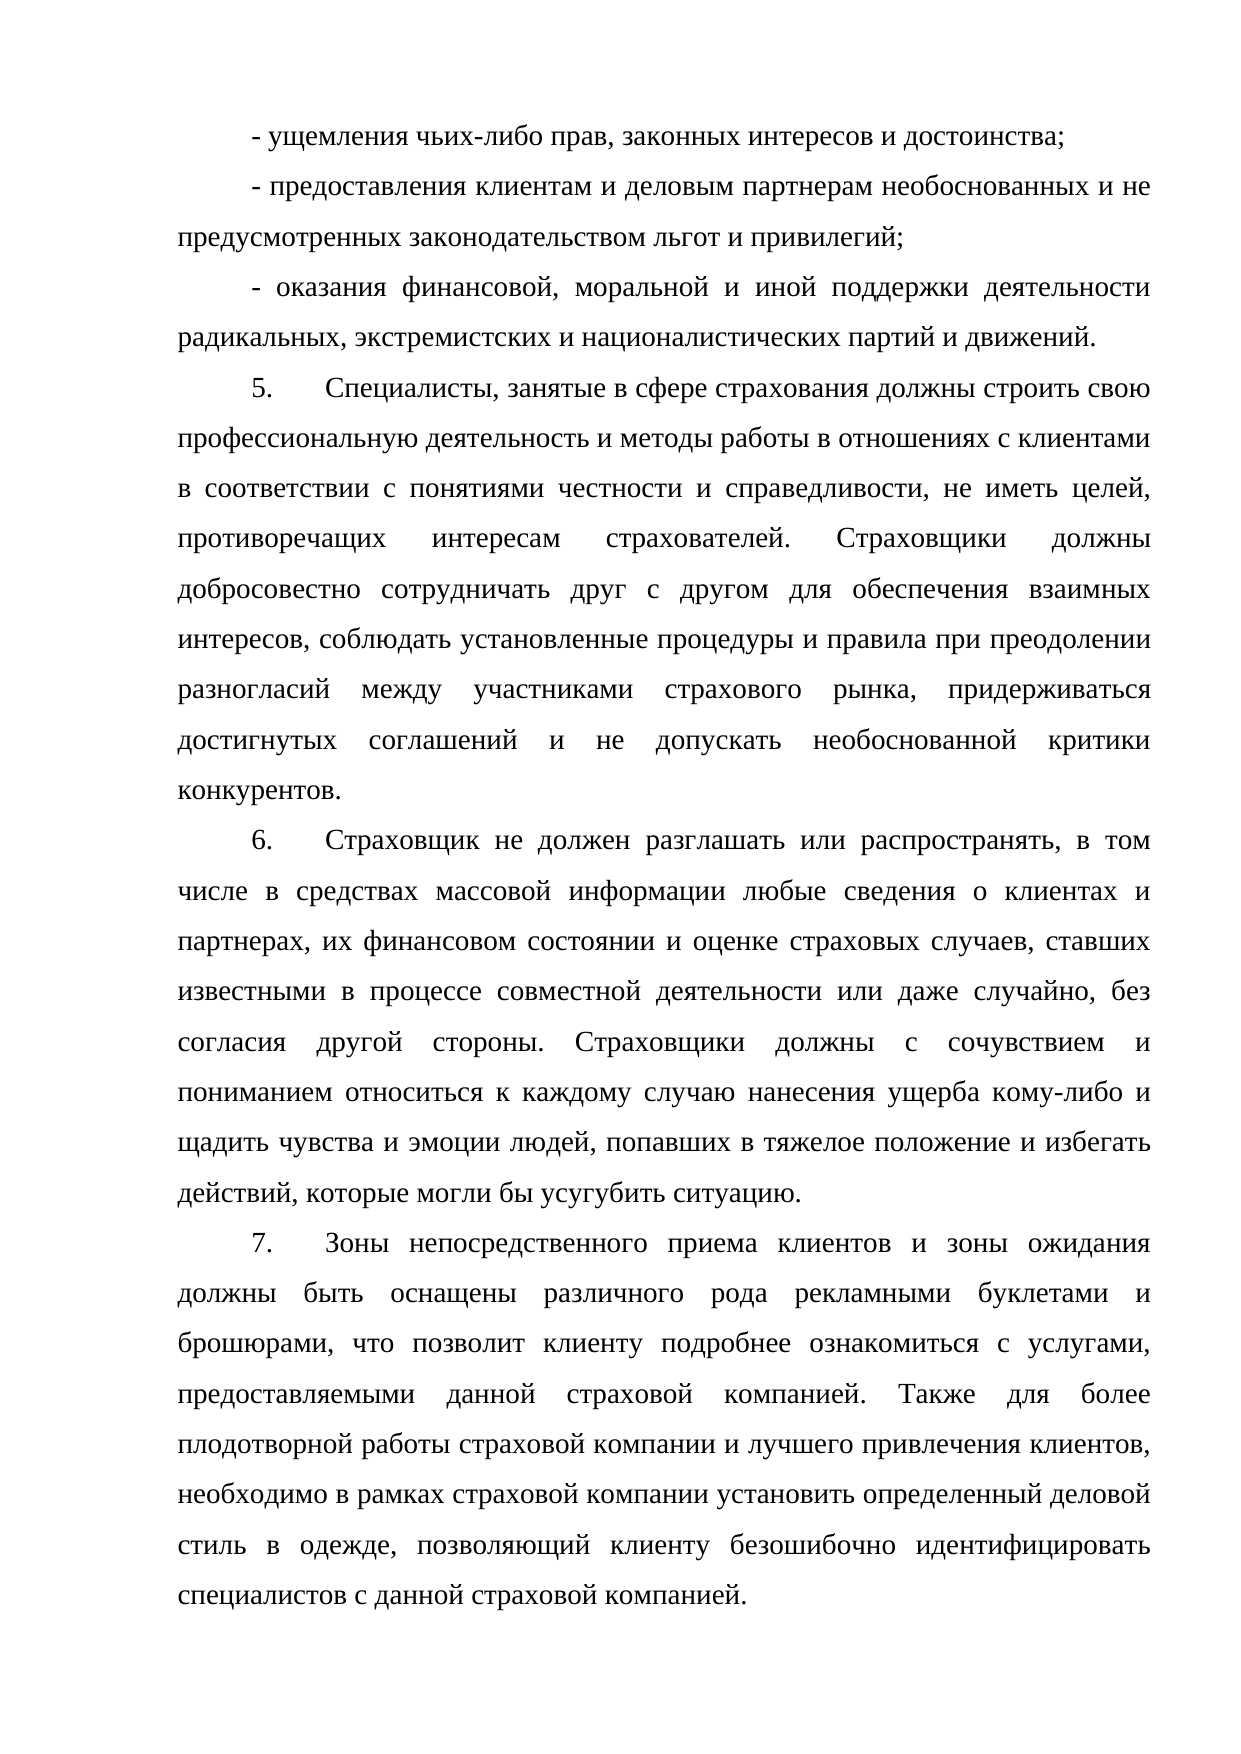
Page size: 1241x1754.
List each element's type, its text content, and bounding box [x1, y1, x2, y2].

list Специалисты, занятые в сфере страхования должны строить свою профессиональную деятельность и методы работы в отношениях с клиентами в соответствии с понятиями честности и справедливости, не иметь целей, противоречащих интересам страхователей. Страховщики должны добросовестно сотрудничать друг с другом для обеспечения взаимных интересов, соблюдать установленные процедуры и правила при преодолении разногласий между участниками страхового рынка, придерживаться достигнутых соглашений и не допускать необоснованной критики конкурентов. [177, 370, 1152, 806]
list Зоны непосредственного приема клиентов и зоны ожидания должны быть оснащены различного рода рекламными буклетами и брошюрами, что позволит клиенту подробнее ознакомиться с услугами, предоставляемыми данной страховой компанией. Также для более плодотворной работы страховой компании и лучшего привлечения клиентов, необходимо в рамках страховой компании установить определенный деловой стиль в одежде, позволяющий клиенту безошибочно идентифицировать специалистов с данной страховой компанией. [177, 1225, 1152, 1611]
text - ущемления чьих-либо прав, законных интересов и достоинства; [177, 118, 1152, 152]
text - предоставления клиентам и деловым партнерам необоснованных и не предусмотренных законодательством льгот и привилегий; [177, 168, 1152, 252]
list Страховщик не должен разглашать или распространять, в том числе в средствах массовой информации любые сведения о клиентах и партнерах, их финансовом состоянии и оценке страховых случаев, ставших известными в процессе совместной деятельности или даже случайно, без согласия другой стороны. Страховщики должны с сочувствием и пониманием относиться к каждому случаю нанесения ущерба кому-либо и щадить чувства и эмоции людей, попавших в тяжелое положение и избегать действий, которые могли бы усугубить ситуацию. [177, 822, 1152, 1208]
text - оказания финансовой, моральной и иной поддержки деятельности радикальных, экстремистских и националистических партий и движений. [177, 269, 1152, 353]
